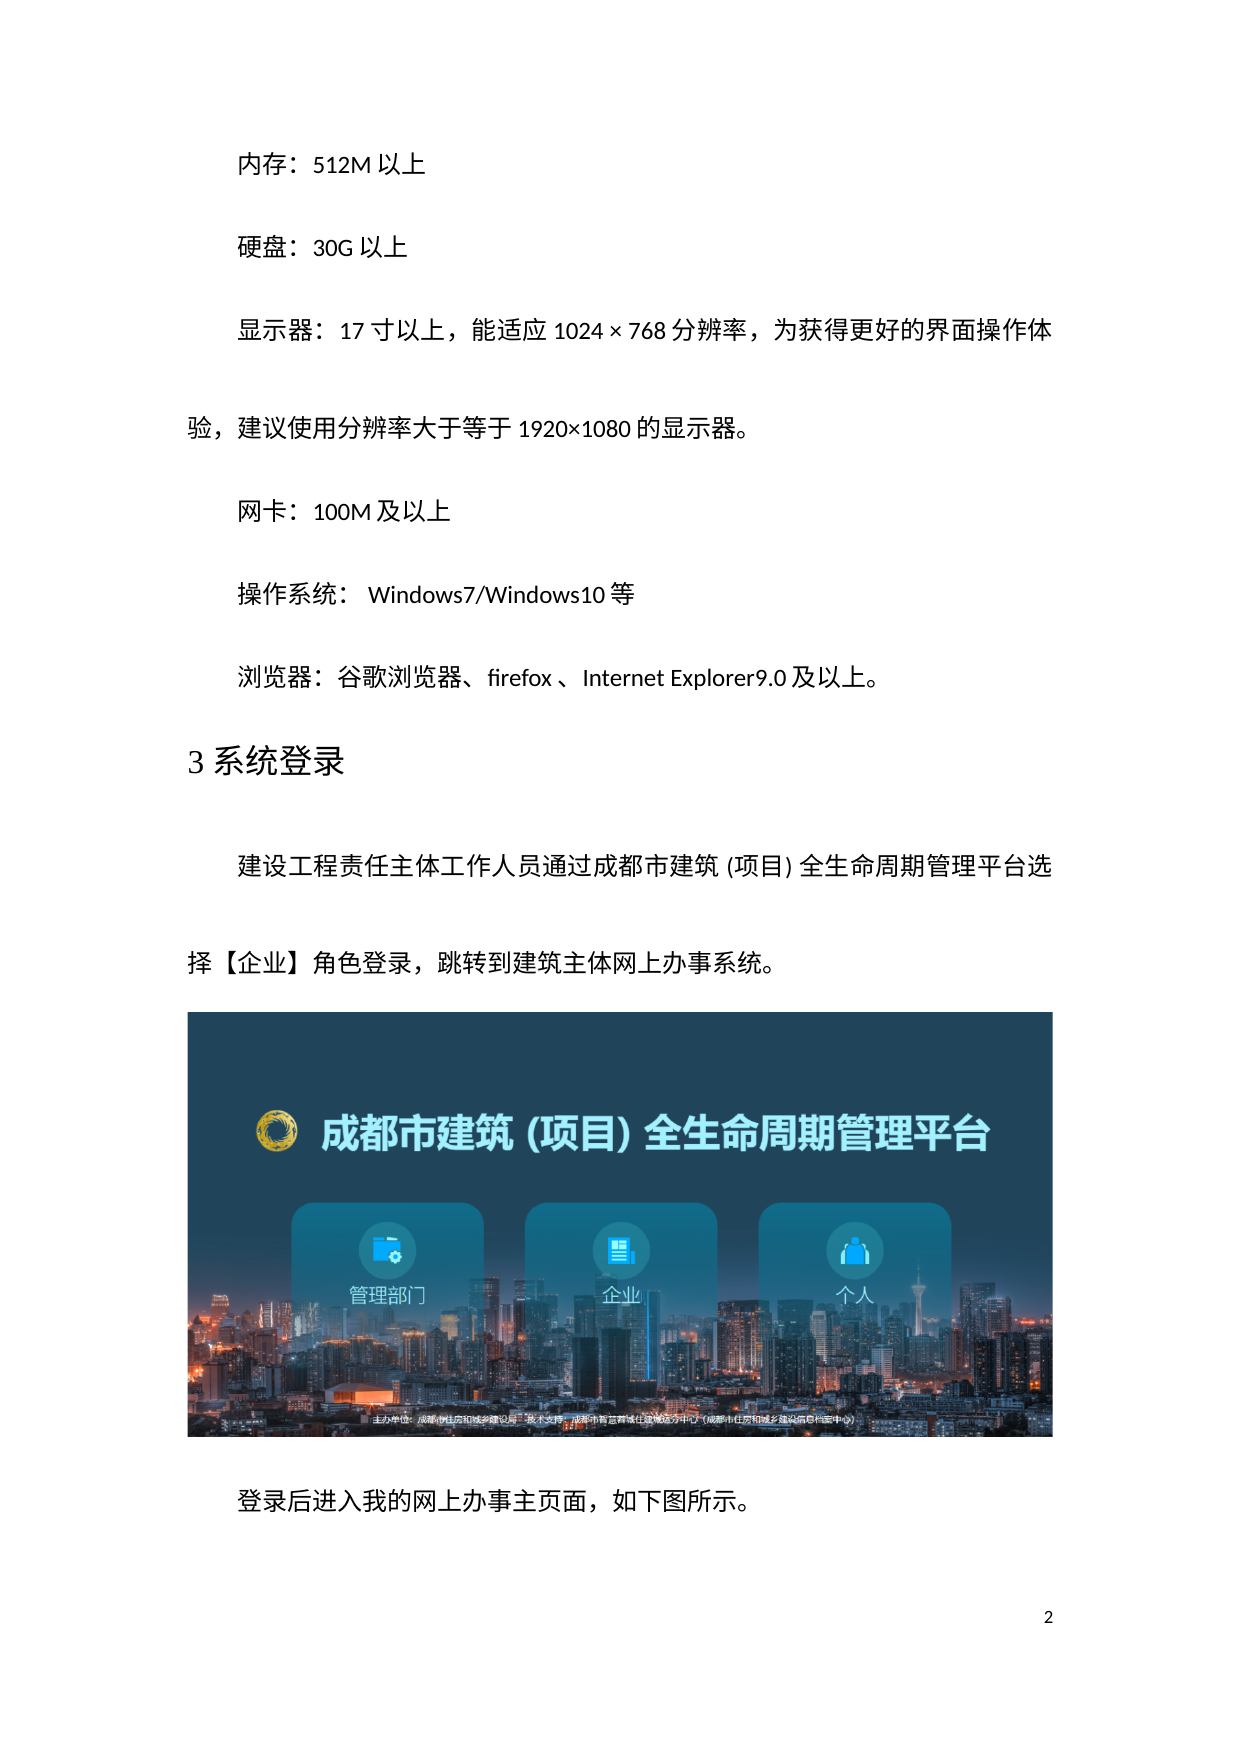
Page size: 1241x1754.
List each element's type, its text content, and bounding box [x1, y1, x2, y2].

text 内存：512M以上 [187, 130, 1053, 195]
subtitle 系统登录 [187, 726, 1053, 791]
text 浏览器：谷歌浏览器、firefox 、Internet Explorer9.0及以上。 [187, 643, 1053, 708]
text 网卡：100M及以上 [187, 477, 1053, 542]
picture [187, 1012, 1053, 1437]
text 操作系统： Windows7/Windows10等 [187, 560, 1053, 625]
text 显示器：17寸以上，能适应1024 × 768分辨率，为获得更好的界面操作体验，建议使用分辨率大于等于1920×1080的显示器。 [187, 296, 1053, 459]
text 硬盘：30G以上 [187, 213, 1053, 278]
text 登录后进入我的网上办事主页面，如下图所示。 [187, 1467, 1053, 1532]
text 建设工程责任主体工作人员通过成都市建筑 (项目) 全生命周期管理平台选择【企业】角色登录，跳转到建筑主体网上办事系统。 [187, 832, 1053, 994]
